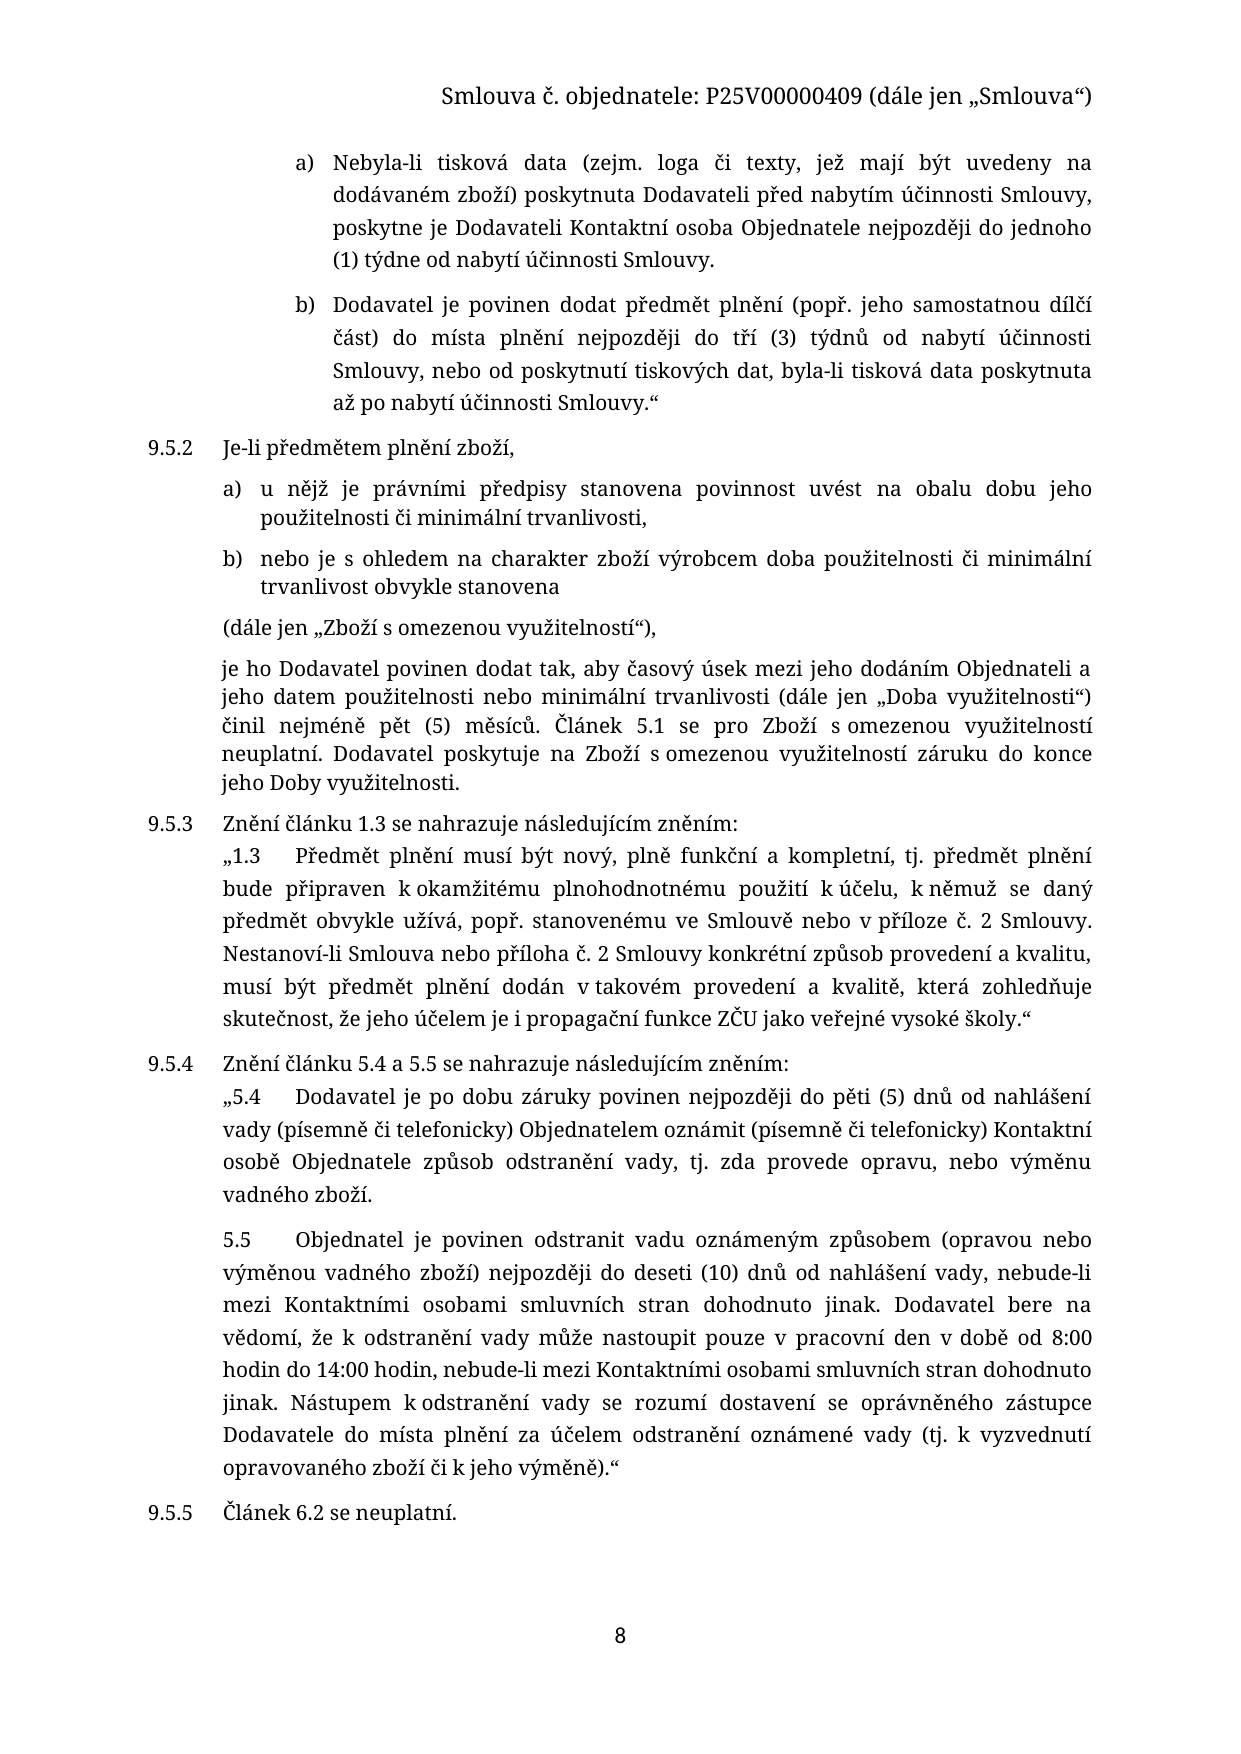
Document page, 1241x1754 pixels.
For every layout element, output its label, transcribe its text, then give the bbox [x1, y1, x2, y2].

text (dále jen „Zboží s omezenou využitelností“), [223, 613, 1093, 642]
list nebo je s ohledem na charakter zboží výrobcem doba použitelnosti či minimální trvanlivost obvykle stanovena [223, 544, 1093, 601]
list Je-li předmětem plnění zboží, [148, 433, 1093, 462]
list 5.5 Objednatel je povinen odstranit vadu oznámeným způsobem (opravou nebo výměnou vadného zboží) nejpozději do deseti (10) dnů od nahlášení vady, nebude-li mezi Kontaktními osobami smluvních stran dohodnuto jinak. Dodavatel bere na vědomí, že k odstranění vady může nastoupit pouze v pracovní den v době od 8:00 hodin do 14:00 hodin, nebude-li mezi Kontaktními osobami smluvních stran dohodnuto jinak. Nástupem k odstranění vady se rozumí dostavení se oprávněného zástupce Dodavatele do místa plnění za účelem odstranění oznámené vady (tj. k vyzvednutí opravovaného zboží či k jeho výměně).“ [223, 1225, 1093, 1482]
list Znění článku 1.3 se nahrazuje následujícím zněním: [148, 809, 1093, 837]
list „5.4 Dodavatel je po dobu záruky povinen nejpozději do pěti (5) dnů od nahlášení vady (písemně či telefonicky) Objednatelem oznámit (písemně či telefonicky) Kontaktní osobě Objednatele způsob odstranění vady, tj. zda provede opravu, nebo výměnu vadného zboží. [223, 1082, 1093, 1208]
list u nějž je právními předpisy stanovena povinnost uvést na obalu dobu jeho použitelnosti či minimální trvanlivosti, [223, 474, 1093, 531]
list Dodavatel je povinen dodat předmět plnění (popř. jeho samostatnou dílčí část) do místa plnění nejpozději do tří (3) týdnů od nabytí účinnosti Smlouvy, nebo od poskytnutí tiskových dat, byla-li tisková data poskytnuta až po nabytí účinnosti Smlouvy.“ [295, 291, 1093, 417]
list Nebyla-li tisková data (zejm. loga či texty, jež mají být uvedeny na dodávaném zboží) poskytnuta Dodavateli před nabytím účinnosti Smlouvy, poskytne je Dodavateli Kontaktní osoba Objednatele nejpozději do jednoho (1) týdne od nabytí účinnosti Smlouvy. [295, 148, 1093, 274]
list Článek 6.2 se neuplatní. [148, 1498, 1093, 1527]
list „1.3 Předmět plnění musí být nový, plně funkční a kompletní, tj. předmět plnění bude připraven k okamžitému plnohodnotnému použití k účelu, k němuž se daný předmět obvykle užívá, popř. stanovenému ve Smlouvě nebo v příloze č. 2 Smlouvy. Nestanoví-li Smlouva nebo příloha č. 2 Smlouvy konkrétní způsob provedení a kvalitu, musí být předmět plnění dodán v takovém provedení a kvalitě, která zohledňuje skutečnost, že jeho účelem je i propagační funkce ZČU jako veřejné vysoké školy.“ [223, 841, 1093, 1033]
text je ho Dodavatel povinen dodat tak, aby časový úsek mezi jeho dodáním Objednateli a jeho datem použitelnosti nebo minimální trvanlivosti (dále jen „Doba využitelnosti“) činil nejméně pět (5) měsíců. Článek 5.1 se pro Zboží s omezenou využitelností neuplatní. Dodavatel poskytuje na Zboží s omezenou využitelností záruku do konce jeho Doby využitelnosti. [221, 654, 1093, 796]
list Znění článku 5.4 a 5.5 se nahrazuje následujícím zněním: [148, 1049, 1093, 1078]
